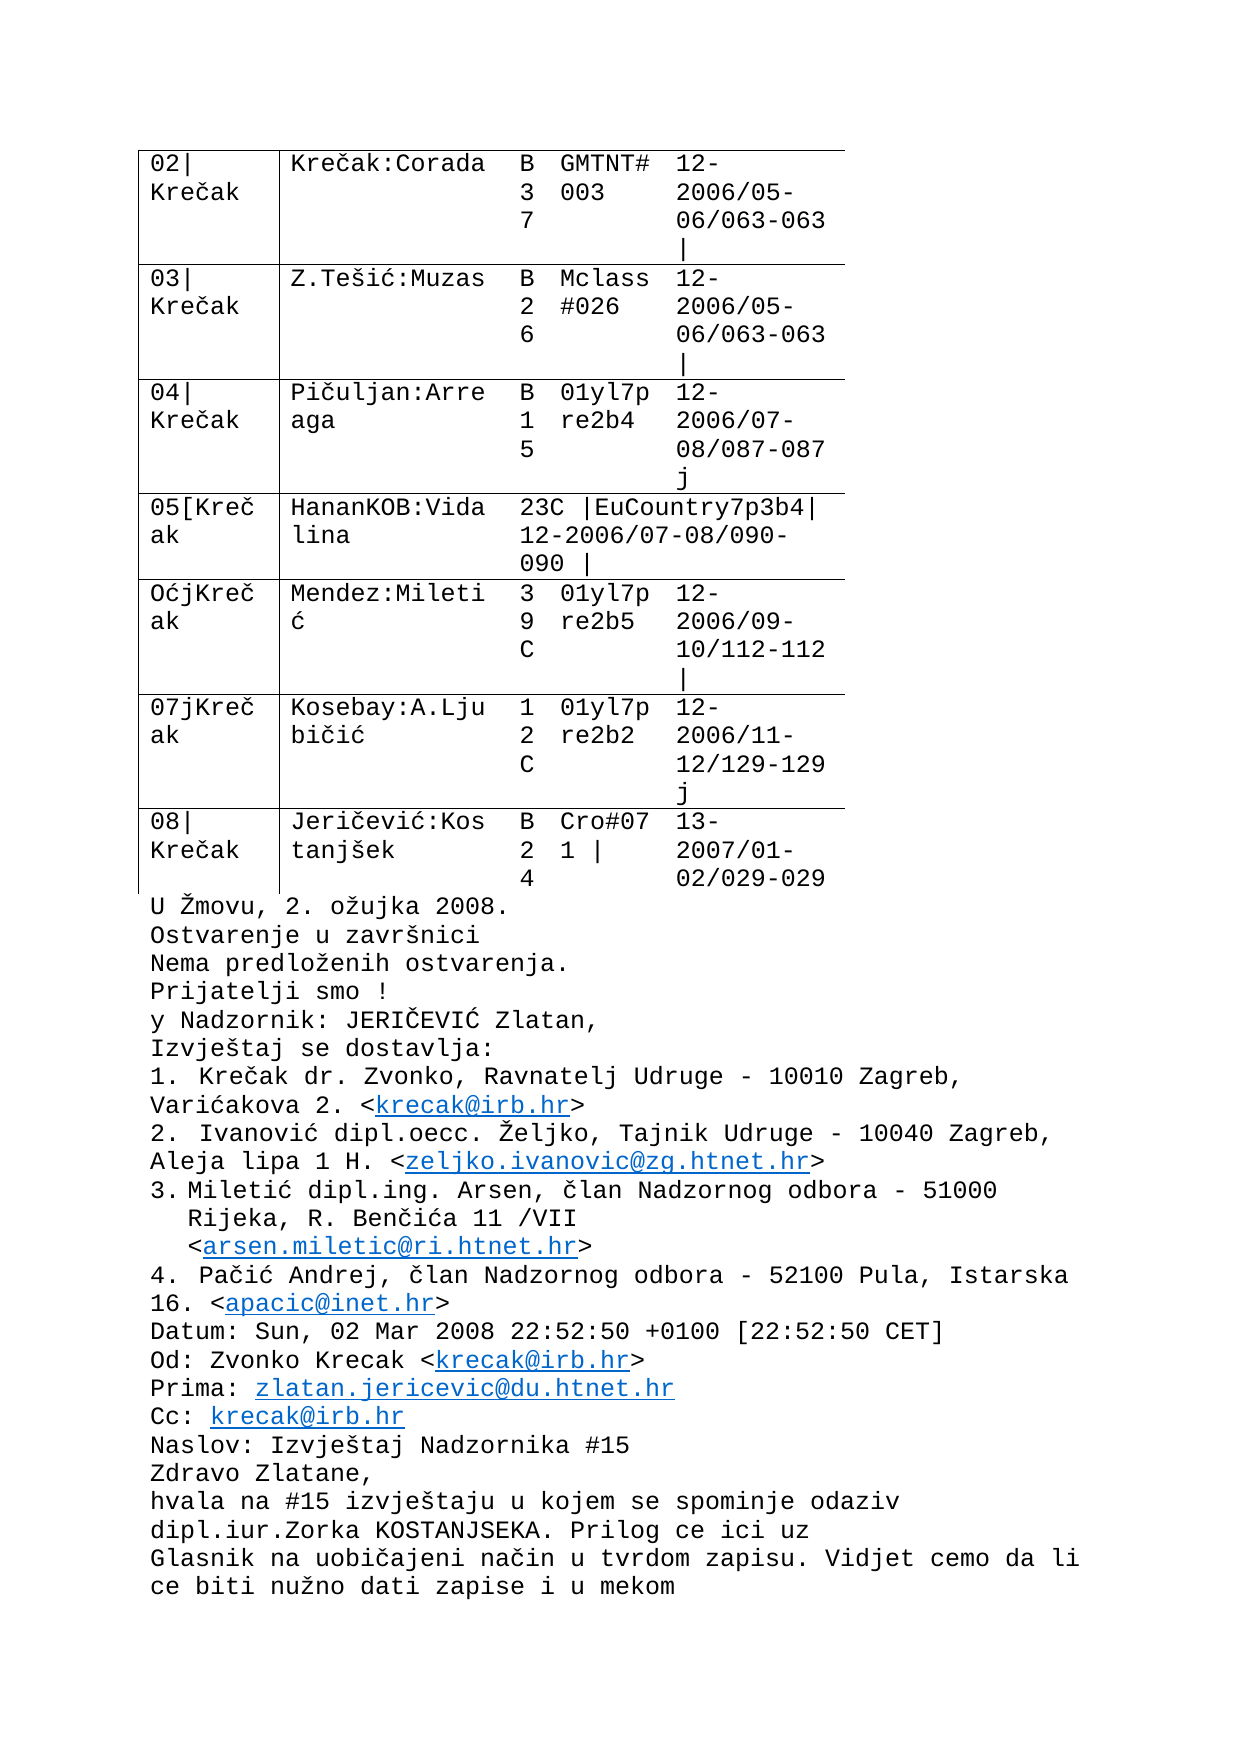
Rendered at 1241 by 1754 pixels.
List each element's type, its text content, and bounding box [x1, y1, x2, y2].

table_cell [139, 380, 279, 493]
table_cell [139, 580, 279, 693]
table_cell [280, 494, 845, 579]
text Od: Zvonko Krecak <krecak@irb.hr> [150, 1347, 1090, 1376]
text 2. Ivanović dipl.oecc. Željko, Tajnik Udruge - 10040 Zagreb, Aleja lipa 1 H. <zeljko.ivanovic@zg.htnet.hr> [150, 1121, 1090, 1177]
text Cc: krecak@irb.hr [150, 1404, 1090, 1432]
text y Nadzornik: JERIČEVIĆ Zlatan, [150, 1007, 1090, 1036]
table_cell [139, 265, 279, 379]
text Izvještaj se dostavlja: [150, 1036, 1090, 1064]
text U Žmovu, 2. ožujka 2008. [150, 894, 1090, 922]
text 3. Miletić dipl.ing. Arsen, član Nadzornog odbora - 51000 Rijeka, R. Benčića 11 /VII <arsen.miletic@ri.htnet.hr> [150, 1177, 1090, 1262]
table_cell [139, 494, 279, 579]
text 4. Pačić Andrej, član Nadzornog odbora - 52100 Pula, Istarska 16. <apacic@inet.hr> [150, 1262, 1090, 1319]
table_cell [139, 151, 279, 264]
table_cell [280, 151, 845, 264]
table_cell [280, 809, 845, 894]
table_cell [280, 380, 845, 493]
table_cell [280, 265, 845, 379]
text Prima: zlatan.jericevic@du.htnet.hr [150, 1376, 1090, 1404]
text Nema predloženih ostvarenja. [150, 951, 1090, 979]
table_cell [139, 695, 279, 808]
text Datum: Sun, 02 Mar 2008 22:52:50 +0100 [22:52:50 CET] [150, 1319, 1090, 1347]
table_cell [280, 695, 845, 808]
text Zdravo Zlatane, [150, 1461, 1090, 1489]
text Prijatelji smo ! [150, 979, 1090, 1007]
text Naslov: Izvještaj Nadzornika #15 [150, 1432, 1090, 1461]
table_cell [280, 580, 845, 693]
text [150, 1489, 1090, 1602]
text 1. Krečak dr. Zvonko, Ravnatelj Udruge - 10010 Zagreb, Varićakova 2. <krecak@irb.hr> [150, 1064, 1090, 1121]
text Ostvarenje u završnici [150, 922, 1090, 951]
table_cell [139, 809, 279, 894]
